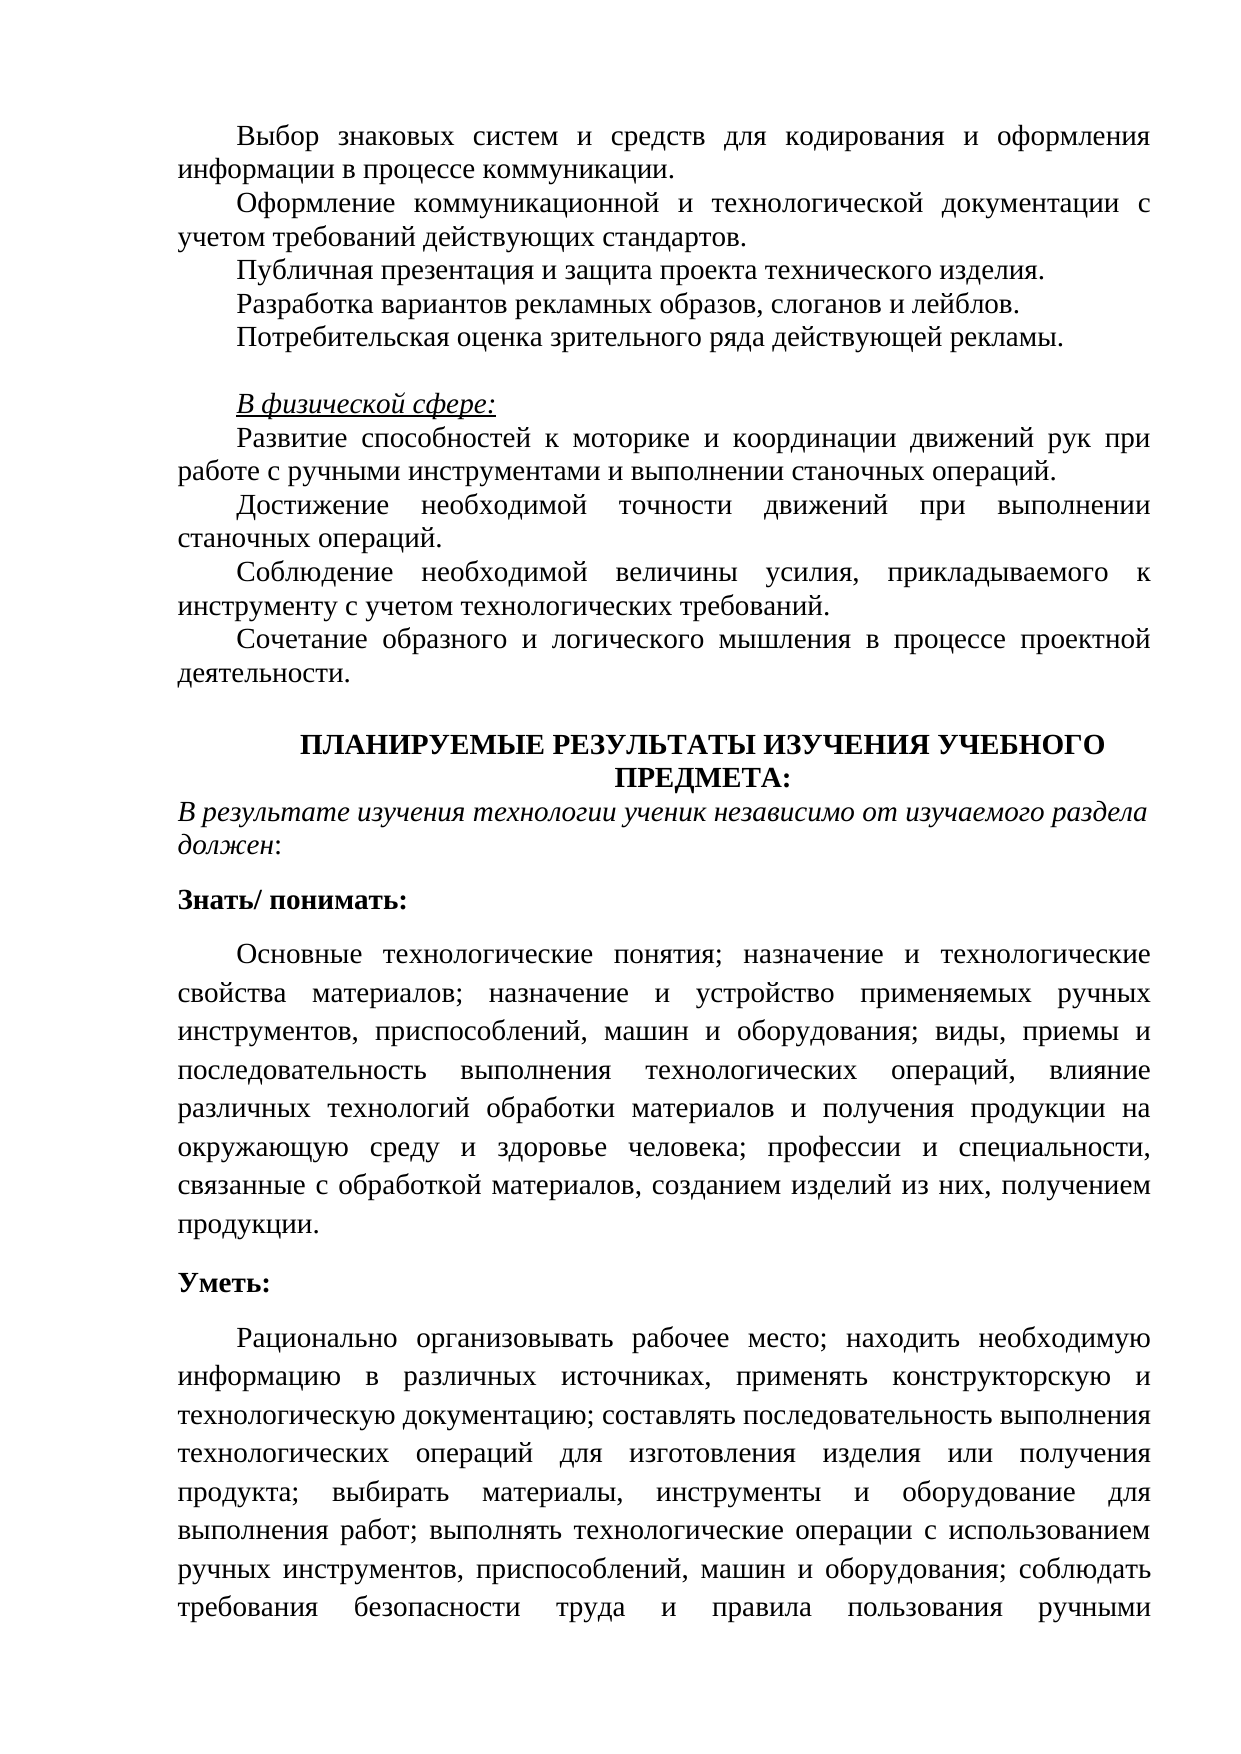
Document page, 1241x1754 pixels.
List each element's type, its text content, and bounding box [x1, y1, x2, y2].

text ПЛАНИРУЕМЫЕ РЕЗУЛЬТАТЫ ИЗУЧЕНИЯ УЧЕБНОГО ПРЕДМЕТА: [254, 727, 1152, 794]
text В физической сфере: [177, 386, 1152, 420]
text Выбор знаковых систем и средств для кодирования и оформления информации в процессе коммуникации. [177, 118, 1152, 185]
text Оформление коммуникационной и технологической документации с учетом требований действующих стандартов. [177, 185, 1152, 252]
text Знать/ понимать: [177, 882, 1152, 915]
text Основные технологические понятия; назначение и технологические свойства материалов; назначение и устройство применяемых ручных инструментов, приспособлений, машин и оборудования; виды, приемы и последовательность выполнения технологических операций, влияние различных технологий обработки материалов и получения продукции на окружающую среду и здоровье человека; профессии и специальности, связанные с обработкой материалов, созданием изделий из них, получением продукции. [177, 936, 1152, 1239]
text Разработка вариантов рекламных образов, слоганов и лейблов. [177, 286, 1152, 319]
text В результате изучения технологии ученик независимо от изучаемого раздела должен: [177, 794, 1152, 861]
text Сочетание образного и логического мышления в процессе проектной деятельности. [177, 621, 1152, 688]
text Соблюдение необходимой величины усилия, прикладываемого к инструменту с учетом технологических требований. [177, 554, 1152, 621]
text Развитие способностей к моторике и координации движений рук при работе с ручными инструментами и выполнении станочных операций. [177, 420, 1152, 487]
text Достижение необходимой точности движений при выполнении станочных операций. [177, 487, 1152, 554]
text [177, 1320, 1152, 1623]
text Публичная презентация и защита проекта технического изделия. [177, 252, 1152, 286]
text Уметь: [177, 1265, 1152, 1299]
text Потребительская оценка зрительного ряда действующей рекламы. [177, 319, 1152, 353]
